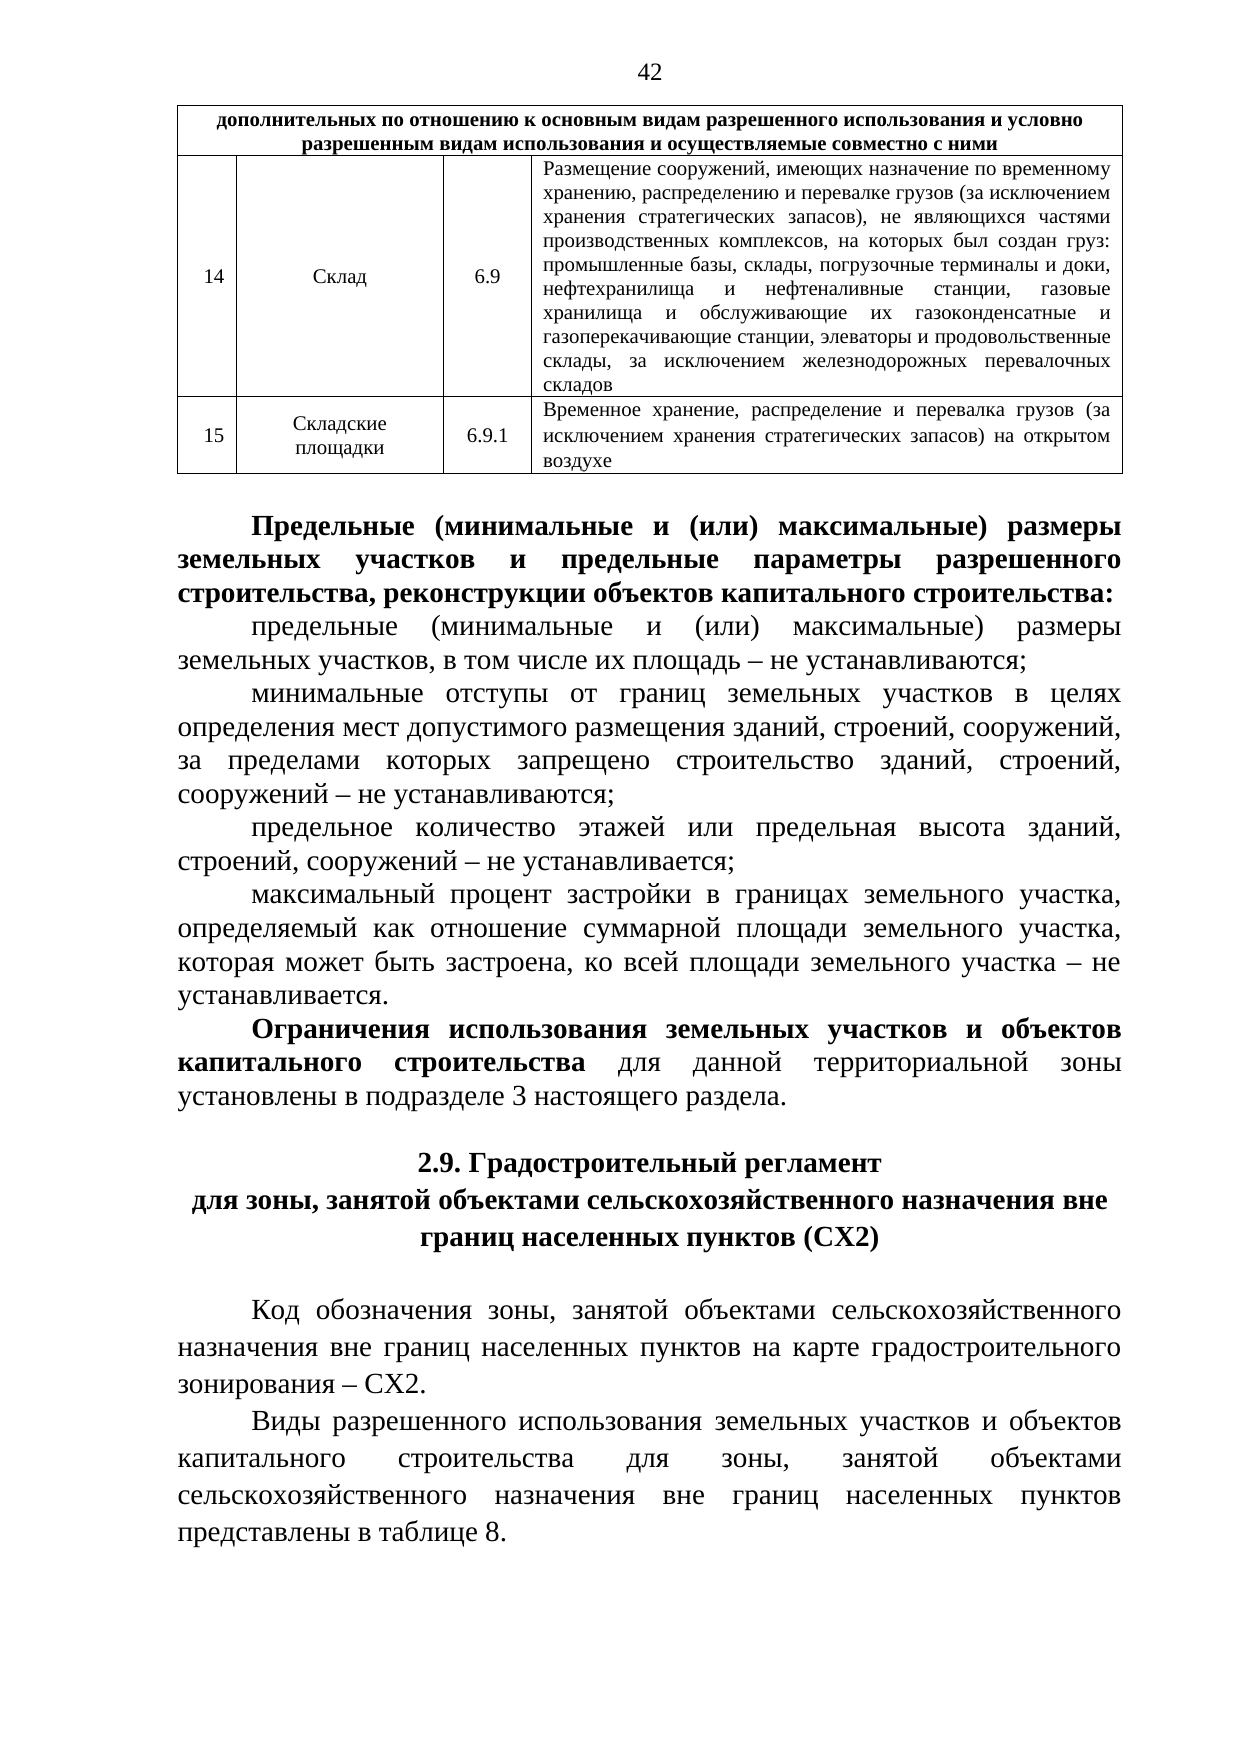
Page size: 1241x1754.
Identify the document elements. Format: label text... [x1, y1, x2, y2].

text Предельные (минимальные и (или) максимальные) размеры земельных участков и предельные параметры разрешенного строительства, реконструкции объектов капитального строительства: [177, 508, 1122, 608]
text минимальные отступы от границ земельных участков в целях определения мест допустимого размещения зданий, строений, сооружений, за пределами которых запрещено строительство зданий, строений, сооружений – не устанавливаются; [177, 675, 1122, 809]
list 2.9. Градостроительный регламент [177, 1145, 1122, 1178]
text предельные (минимальные и (или) максимальные) размеры земельных участков, в том числе их площадь – не устанавливаются; [177, 608, 1122, 675]
table_cell 6.9 [444, 156, 531, 396]
text максимальный процент застройки в границах земельного участка, определяемый как отношение суммарной площади земельного участка, которая может быть застроена, ко всей площади земельного участка – не устанавливается. [177, 877, 1122, 1011]
table_cell Размещение сооружений, имеющих назначение по временному хранению, распределению и перевалке грузов (за исключением хранения стратегических запасов), не являющихся частями производственных комплексов, на которых был создан груз: промышленные базы, склады, погрузочные терминалы и доки, нефтехранилища и нефтеналивные станции, газовые хранилища и обслуживающие их газоконденсатные и газоперекачивающие станции, элеваторы и продовольственные склады, за исключением железнодорожных перевалочных складов [532, 156, 1122, 396]
text предельное количество этажей или предельная высота зданий, строений, сооружений – не устанавливается; [177, 809, 1122, 877]
table_cell Складские площадки [237, 397, 443, 473]
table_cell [178, 106, 1122, 154]
table_cell 6.9.1 [444, 397, 531, 473]
list Виды разрешенного использования земельных участков и объектов капитального строительства для зоны, занятой объектами сельскохозяйственного назначения вне границ населенных пунктов представлены в таблице 8. [177, 1403, 1122, 1547]
table_cell Склад [237, 156, 443, 396]
list Код обозначения зоны, занятой объектами сельскохозяйственного назначения вне границ населенных пунктов на карте градостроительного зонирования – СХ2. [177, 1292, 1122, 1400]
text Ограничения использования земельных участков и объектов капитального строительства для данной территориальной зоны установлены в подразделе 3 настоящего раздела. [177, 1011, 1122, 1111]
table_cell Временное хранение, распределение и перевалка грузов (за исключением хранения стратегических запасов) на открытом воздухе [532, 397, 1122, 473]
list для зоны, занятой объектами сельскохозяйственного назначения вне границ населенных пунктов (СХ2) [177, 1182, 1122, 1252]
table_cell [178, 156, 236, 396]
table_cell [178, 397, 236, 473]
